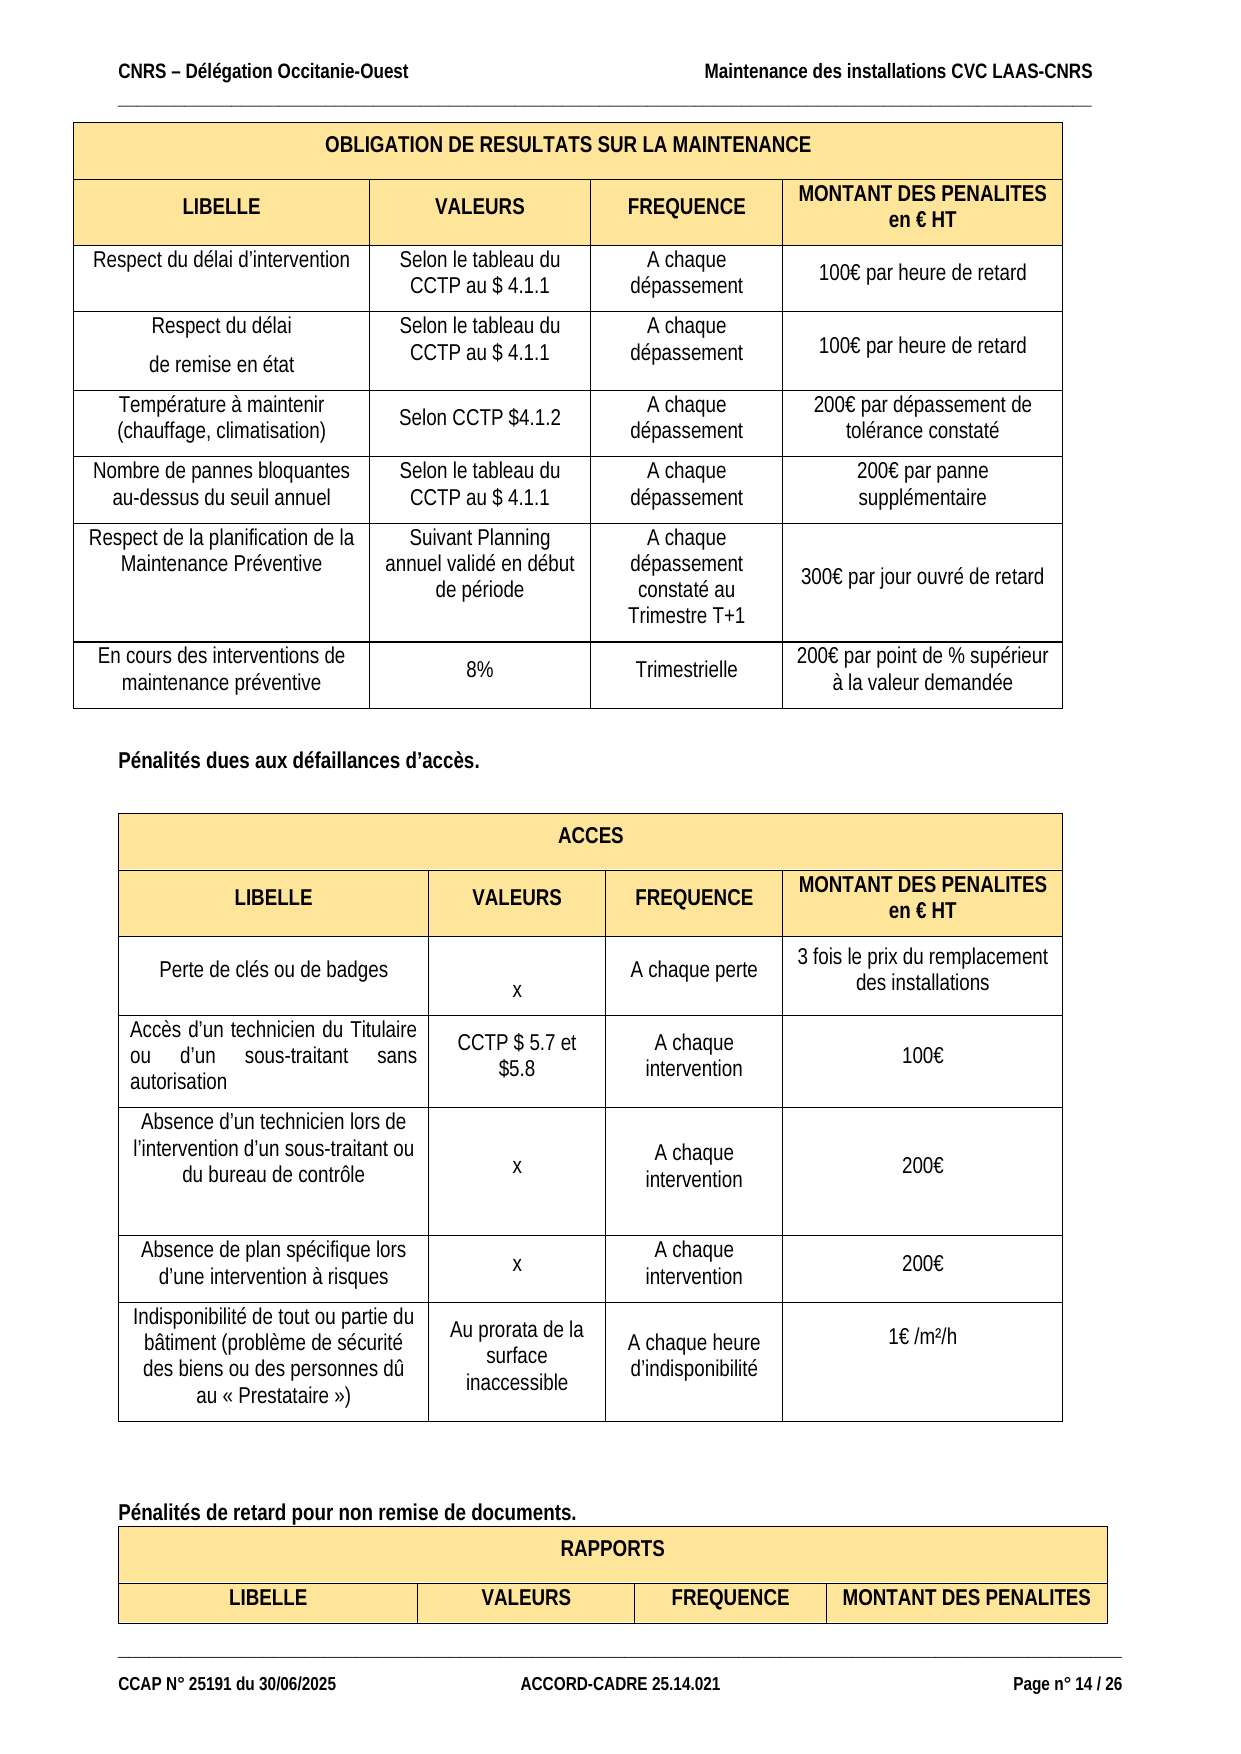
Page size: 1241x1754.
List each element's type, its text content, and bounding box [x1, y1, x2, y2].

table_cell Température à maintenir (chauffage, climatisation) [74, 391, 369, 456]
table_cell 100€ [783, 1016, 1062, 1107]
table_cell Accès d’un technicien du Titulaire ou d’un sous-traitant sans autorisation [119, 1016, 428, 1107]
table_cell Respect du délai de remise en état [74, 312, 369, 390]
table_cell Absence d’un technicien lors de l’intervention d’un sous-traitant ou du bureau de contrôle [119, 1108, 428, 1235]
table_cell LIBELLE [119, 1584, 417, 1622]
table_cell A chaque intervention [606, 1236, 782, 1302]
table_header ACCES [119, 814, 1062, 869]
table_cell Suivant Planning annuel validé en début de période [370, 524, 590, 641]
table_cell A chaque dépassement [591, 312, 782, 390]
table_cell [827, 1584, 1107, 1622]
table_cell FREQUENCE [591, 180, 782, 245]
table_cell A chaque dépassement [591, 391, 782, 456]
table_cell VALEURS [429, 871, 605, 936]
table_cell LIBELLE [119, 871, 428, 936]
table_cell A chaque dépassement constaté au Trimestre T+1 [591, 524, 782, 641]
text Pénalités dues aux défaillances d’accès. [118, 747, 1122, 774]
table_cell 100€ par heure de retard [783, 246, 1062, 311]
table_cell MONTANT DES PENALITES en € HT [783, 180, 1062, 245]
table_cell Trimestrielle [591, 643, 782, 708]
table_cell A chaque perte [606, 937, 782, 1014]
table_cell A chaque intervention [606, 1108, 782, 1235]
table_cell 200€ par dépassement de tolérance constaté [783, 391, 1062, 456]
table_cell x [429, 1236, 605, 1302]
table_cell A chaque dépassement [591, 457, 782, 522]
table_cell A chaque dépassement [591, 246, 782, 311]
table_cell FREQUENCE [606, 871, 782, 936]
table_cell VALEURS [418, 1584, 634, 1622]
table_header OBLIGATION DE RESULTATS SUR LA MAINTENANCE [74, 123, 1062, 179]
table_cell Selon le tableau du CCTP au $ 4.1.1 [370, 457, 590, 522]
table_cell CCTP $ 5.7 et $5.8 [429, 1016, 605, 1107]
table_cell A chaque heure d’indisponibilité [606, 1303, 782, 1421]
table_cell Au prorata de la surface inaccessible [429, 1303, 605, 1421]
table_cell 100€ par heure de retard [783, 312, 1062, 390]
table_cell 200€ [783, 1236, 1062, 1302]
table_header RAPPORTS [119, 1527, 1107, 1582]
table_cell 3 fois le prix du remplacement des installations [783, 937, 1062, 1014]
table_cell Selon CCTP $4.1.2 [370, 391, 590, 456]
table_cell 300€ par jour ouvré de retard [783, 524, 1062, 641]
text Pénalités de retard pour non remise de documents. [118, 1499, 1122, 1526]
table_cell FREQUENCE [635, 1584, 826, 1622]
table_cell 8% [370, 643, 590, 708]
table_cell VALEURS [370, 180, 590, 245]
table_cell 200€ par panne supplémentaire [783, 457, 1062, 522]
table_cell Respect de la planification de la Maintenance Préventive [74, 524, 369, 641]
table_cell Selon le tableau du CCTP au $ 4.1.1 [370, 312, 590, 390]
table_cell Selon le tableau du CCTP au $ 4.1.1 [370, 246, 590, 311]
table_cell Indisponibilité de tout ou partie du bâtiment (problème de sécurité des biens ou des personnes dû au « Prestataire ») [119, 1303, 428, 1421]
table_cell Respect du délai d’intervention [74, 246, 369, 311]
table_cell LIBELLE [74, 180, 369, 245]
table_cell Absence de plan spécifique lors d’une intervention à risques [119, 1236, 428, 1302]
table_cell MONTANT DES PENALITES en € HT [783, 871, 1062, 936]
table_cell En cours des interventions de maintenance préventive [74, 643, 369, 708]
table_cell Perte de clés ou de badges [119, 937, 428, 1014]
table_cell 200€ par point de % supérieur à la valeur demandée [783, 643, 1062, 708]
table_cell x [429, 1108, 605, 1235]
table_cell A chaque intervention [606, 1016, 782, 1107]
table_cell Nombre de pannes bloquantes au-dessus du seuil annuel [74, 457, 369, 522]
table_cell x [429, 937, 605, 1014]
table_cell 1€ /m²/h [783, 1303, 1062, 1421]
table_cell 200€ [783, 1108, 1062, 1235]
